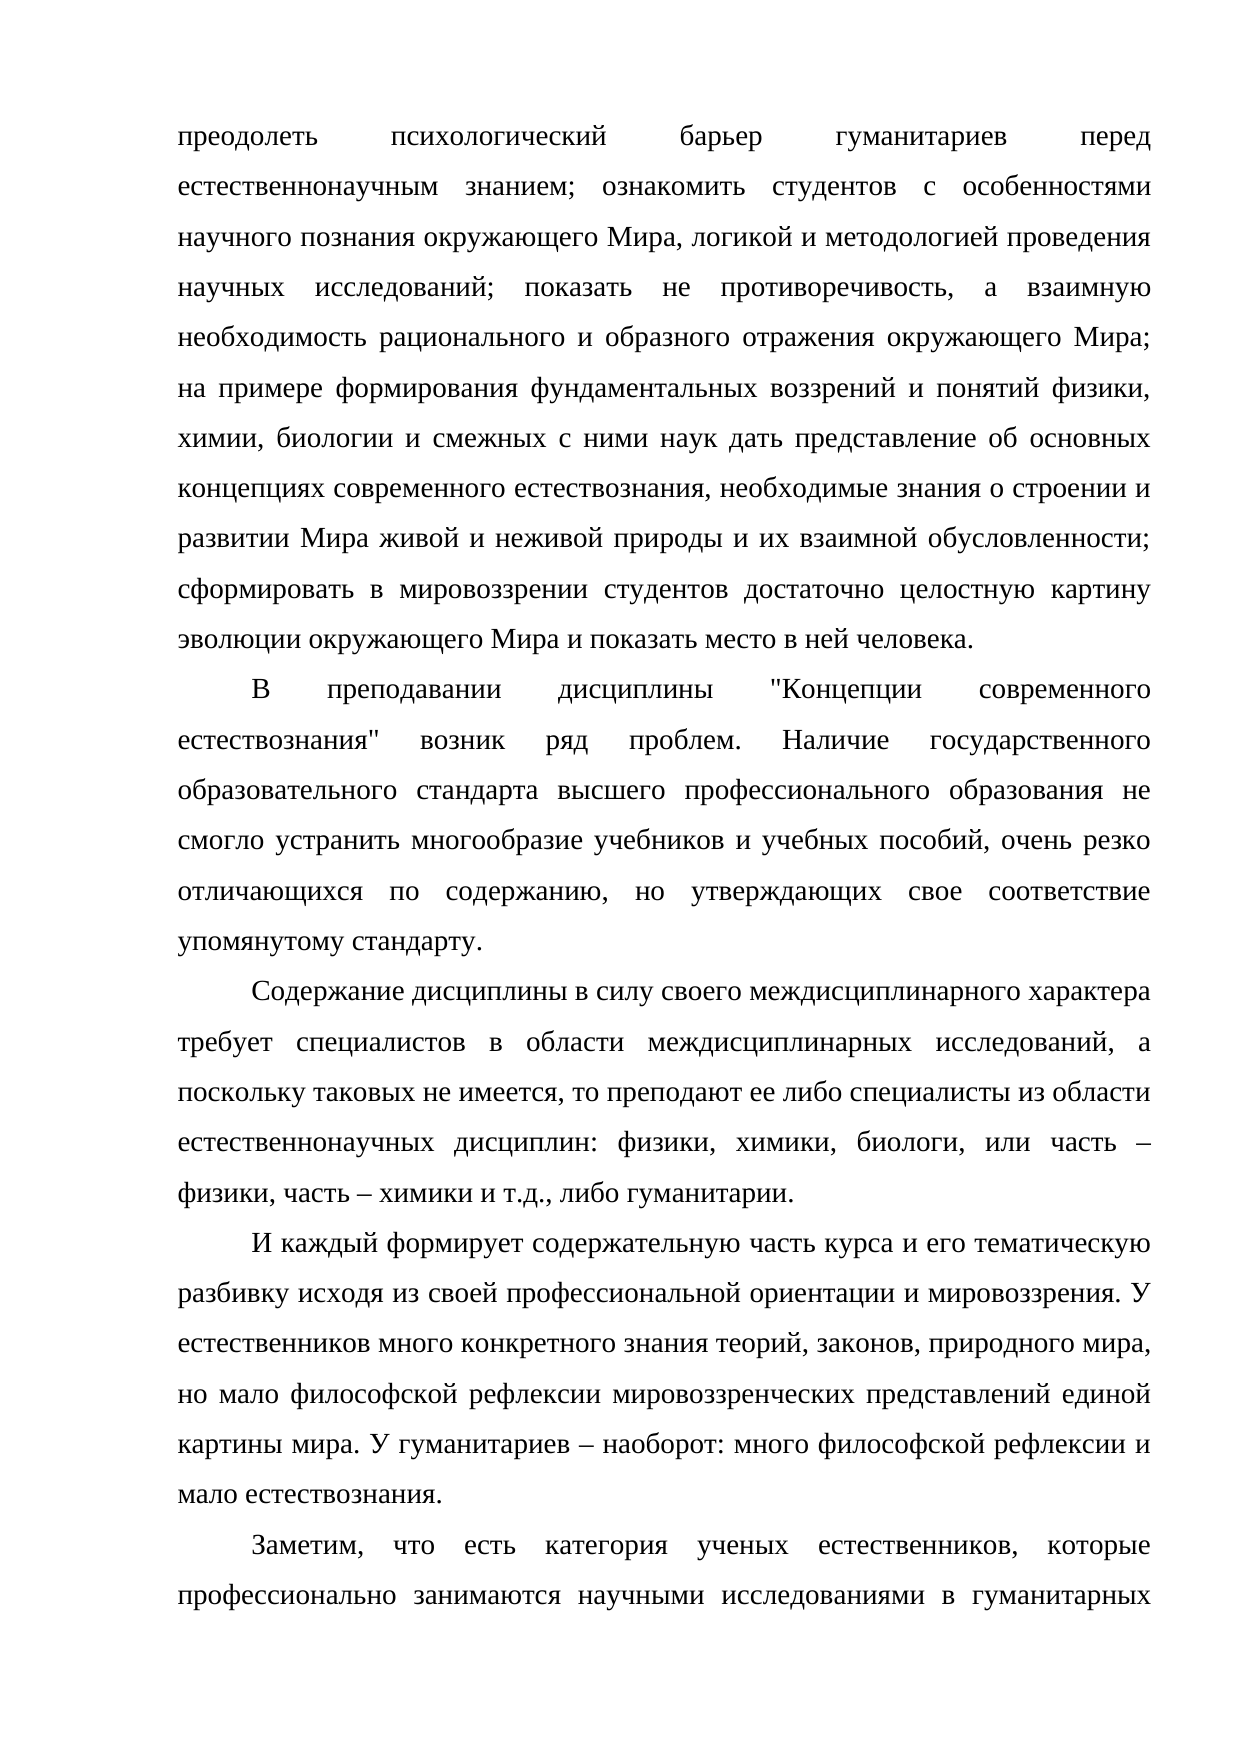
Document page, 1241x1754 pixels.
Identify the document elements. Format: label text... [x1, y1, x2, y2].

text И каждый формирует содержательную часть курса и его тематическую разбивку исходя из своей профессиональной ориентации и мировоззрения. У естественников много конкретного знания теорий, законов, природного мира, но мало философской рефлексии мировоззренческих представлений единой картины мира. У гуманитариев – наоборот: много философской рефлексии и мало естествознания. [177, 1225, 1152, 1510]
text Содержание дисциплины в силу своего междисциплинарного характера требует специалистов в области междисциплинарных исследований, а поскольку таковых не имеется, то преподают ее либо специалисты из области естественнонаучных дисциплин: физики, химики, биологи, или часть – физики, часть – химики и т.д., либо гуманитарии. [177, 973, 1152, 1208]
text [177, 118, 1152, 655]
text В преподавании дисциплины "Концепции современного естествознания" возник ряд проблем. Наличие государственного образовательного стандарта высшего профессионального образования не смогло устранить многообразие учебников и учебных пособий, очень резко отличающихся по содержанию, но утверждающих свое соответствие упомянутому стандарту. [177, 672, 1152, 957]
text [177, 1527, 1152, 1611]
